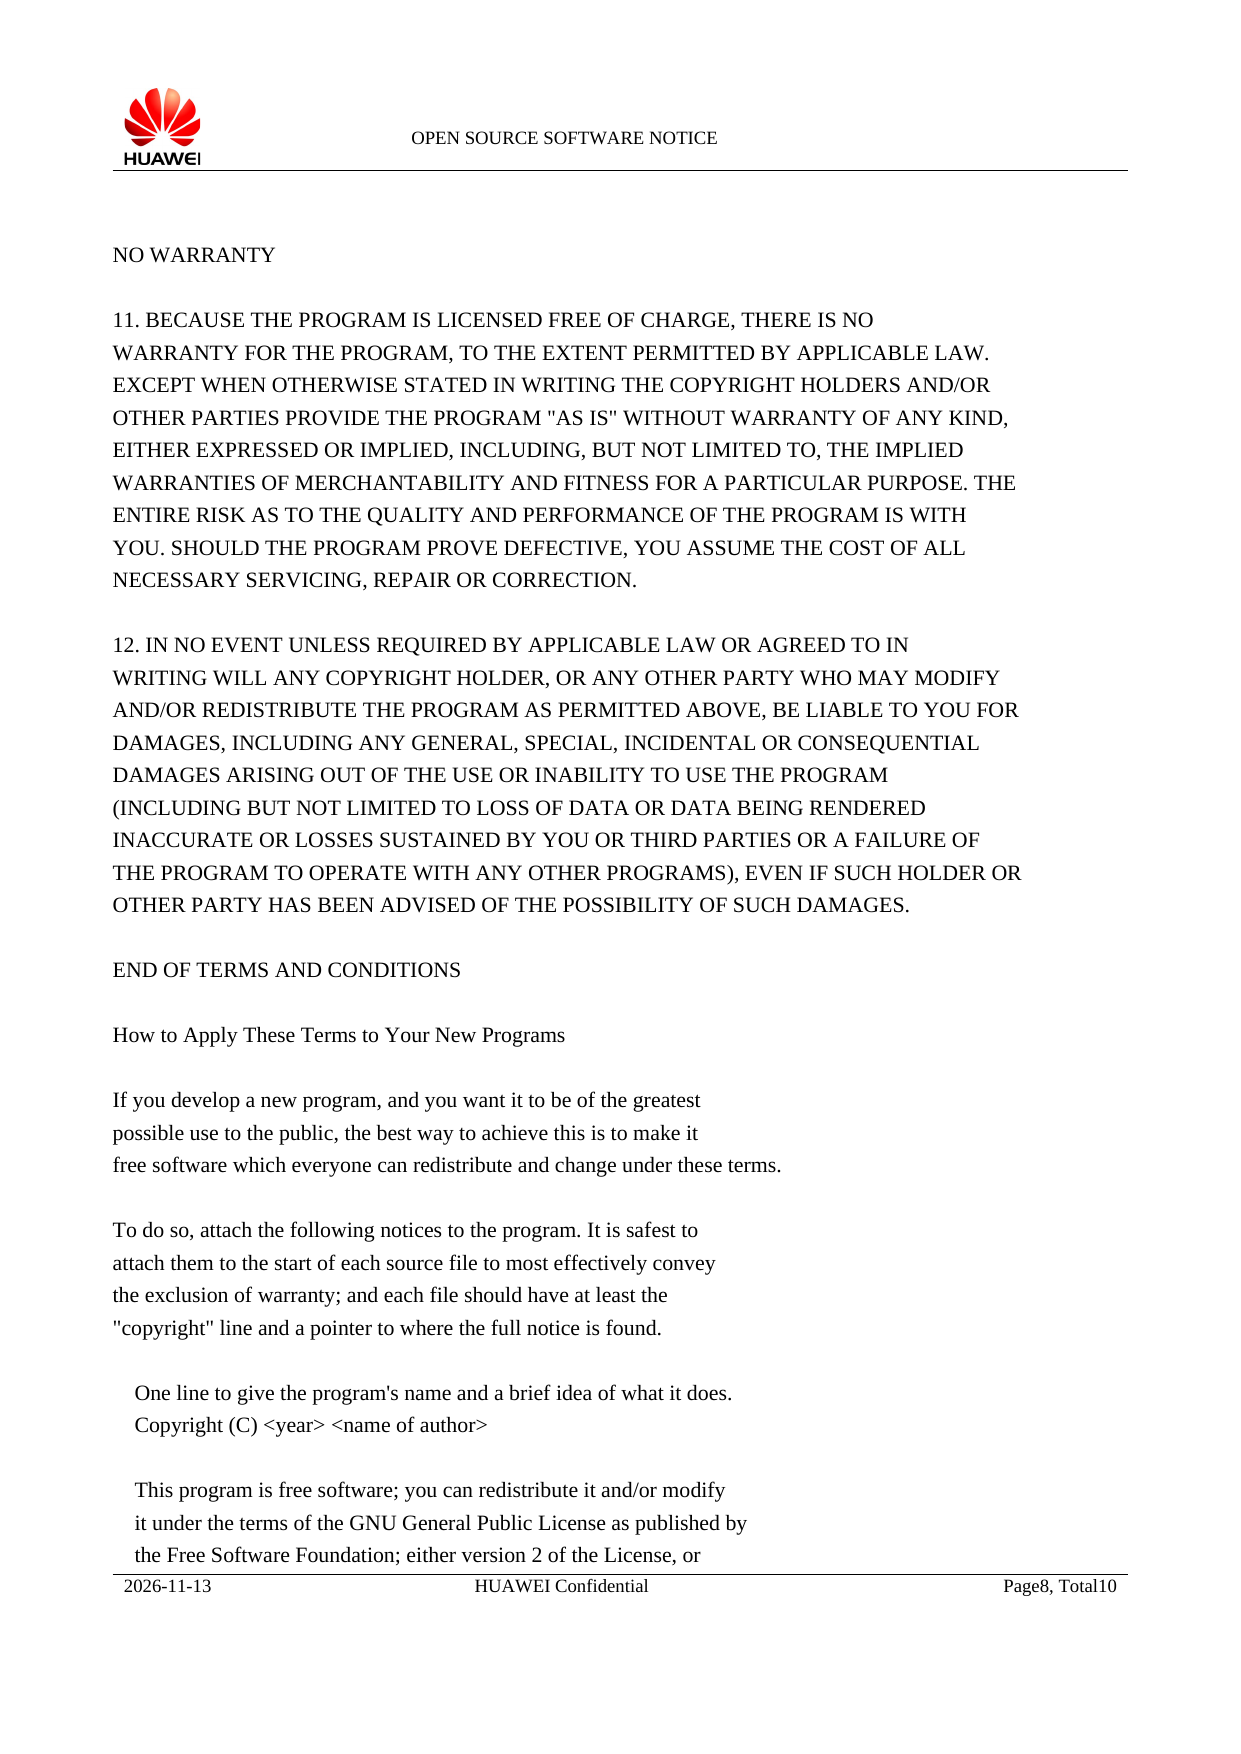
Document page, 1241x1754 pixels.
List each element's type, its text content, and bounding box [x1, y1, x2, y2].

picture [124, 88, 201, 165]
